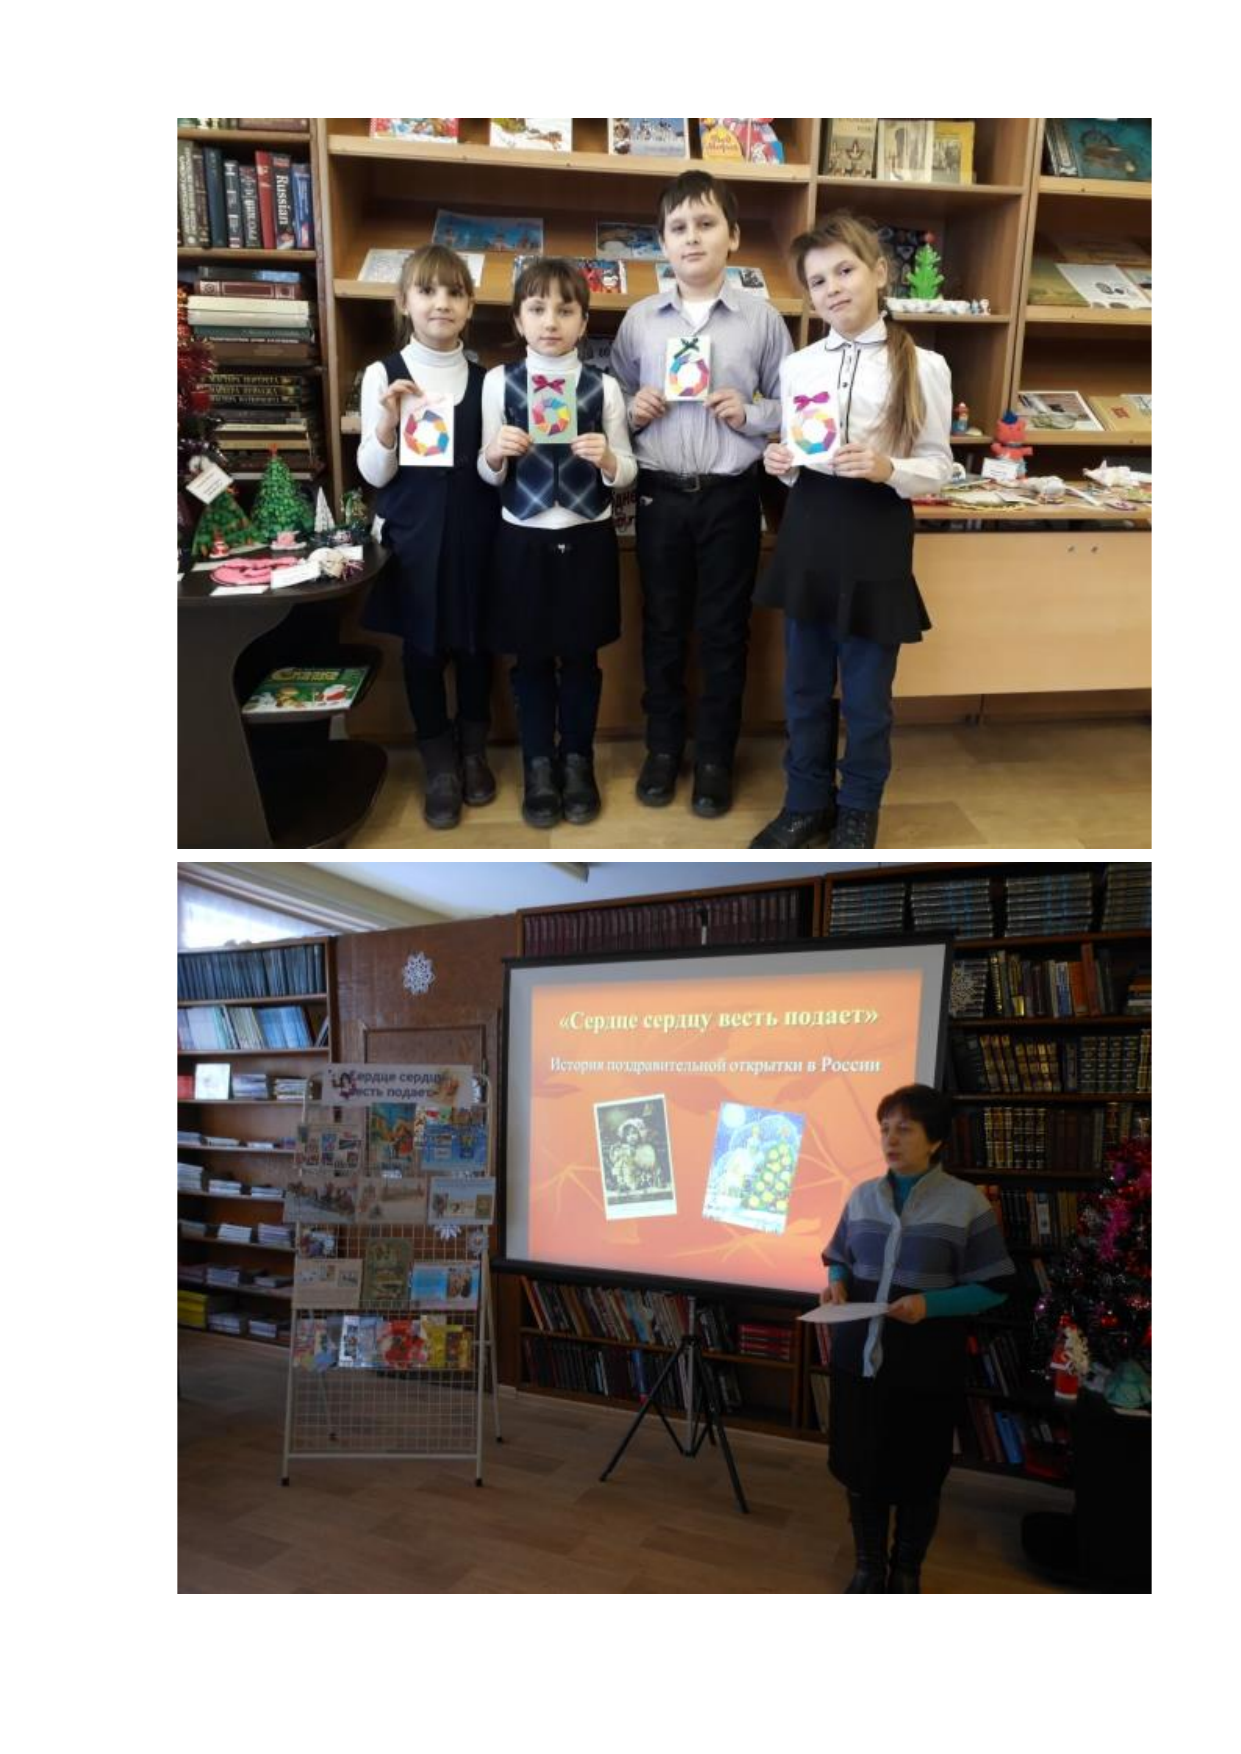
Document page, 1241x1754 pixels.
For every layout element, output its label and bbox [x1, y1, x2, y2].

picture [177, 862, 1152, 1594]
picture [177, 118, 1152, 849]
